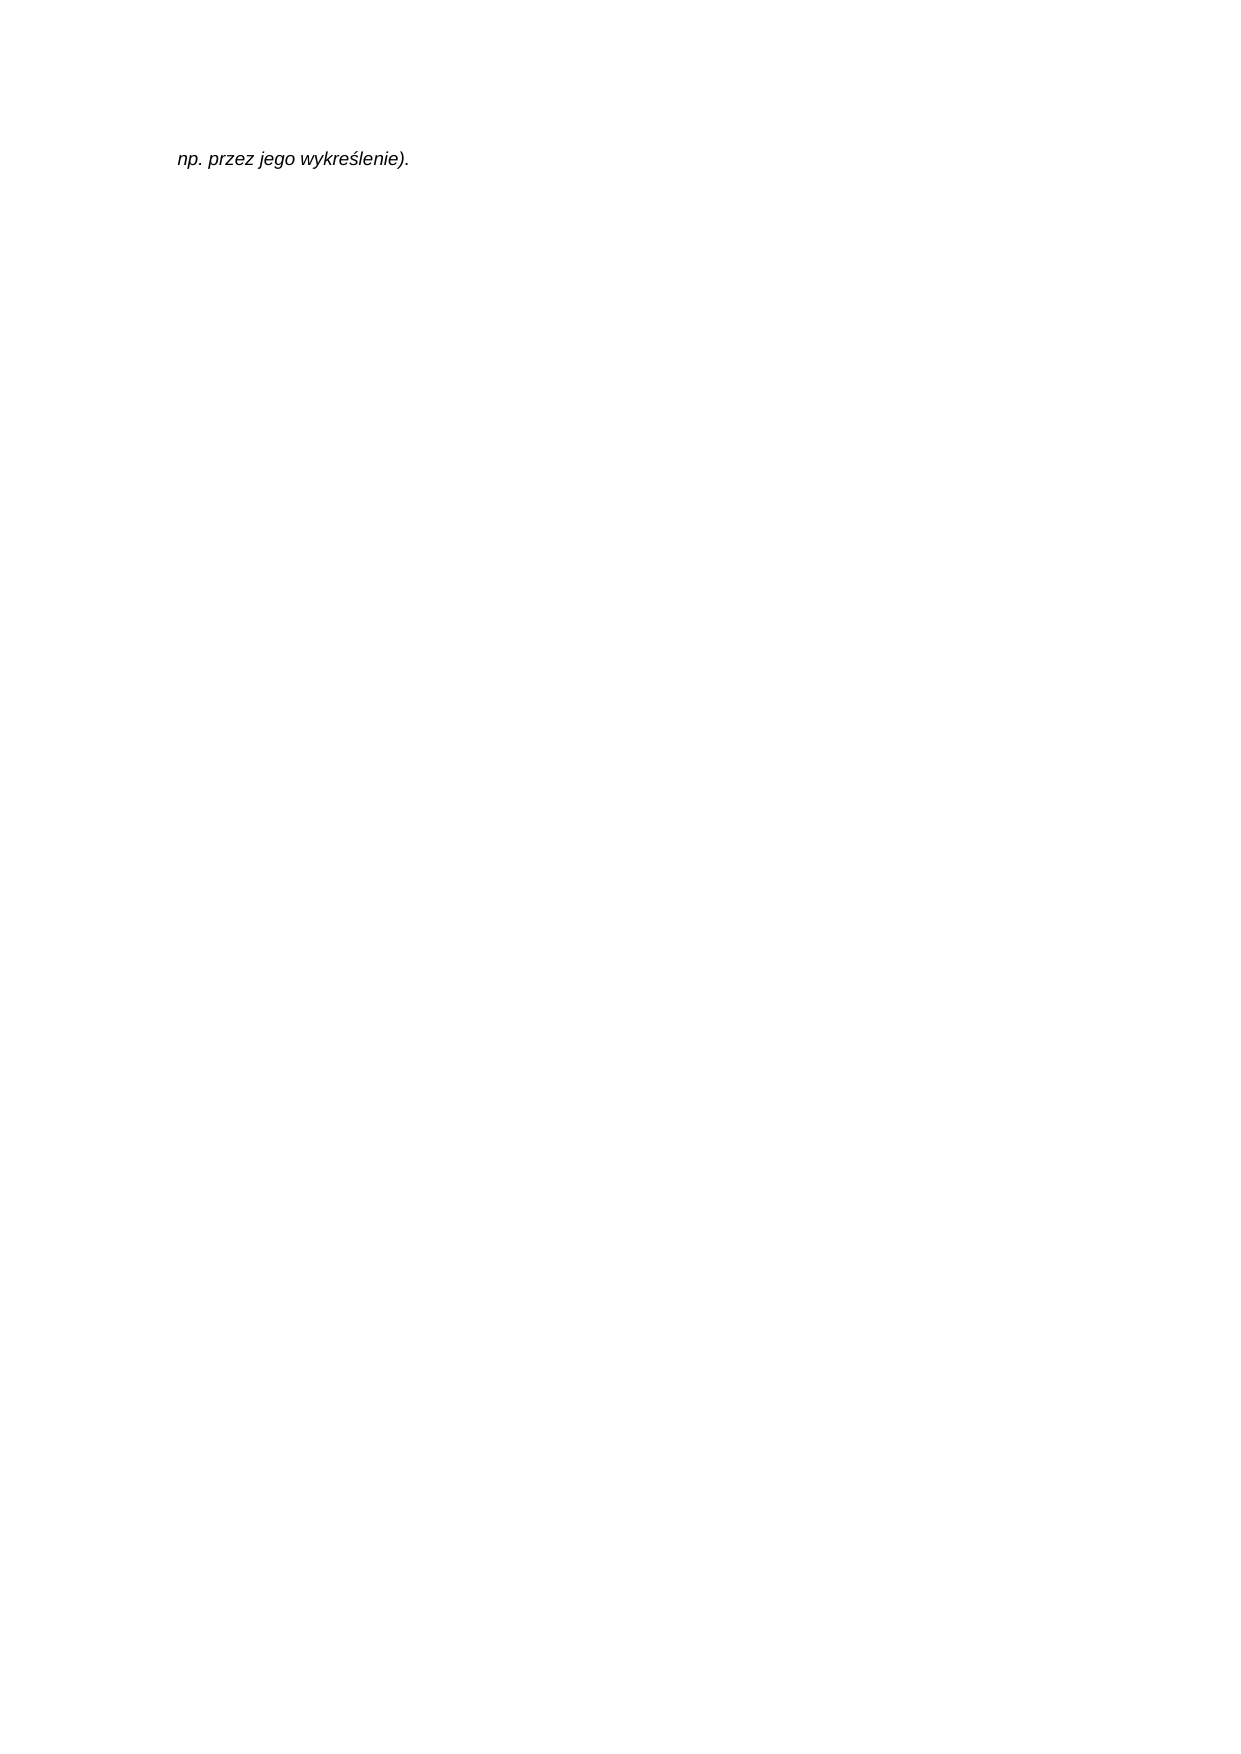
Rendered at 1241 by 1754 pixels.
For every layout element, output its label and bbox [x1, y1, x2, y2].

text [177, 148, 1093, 169]
